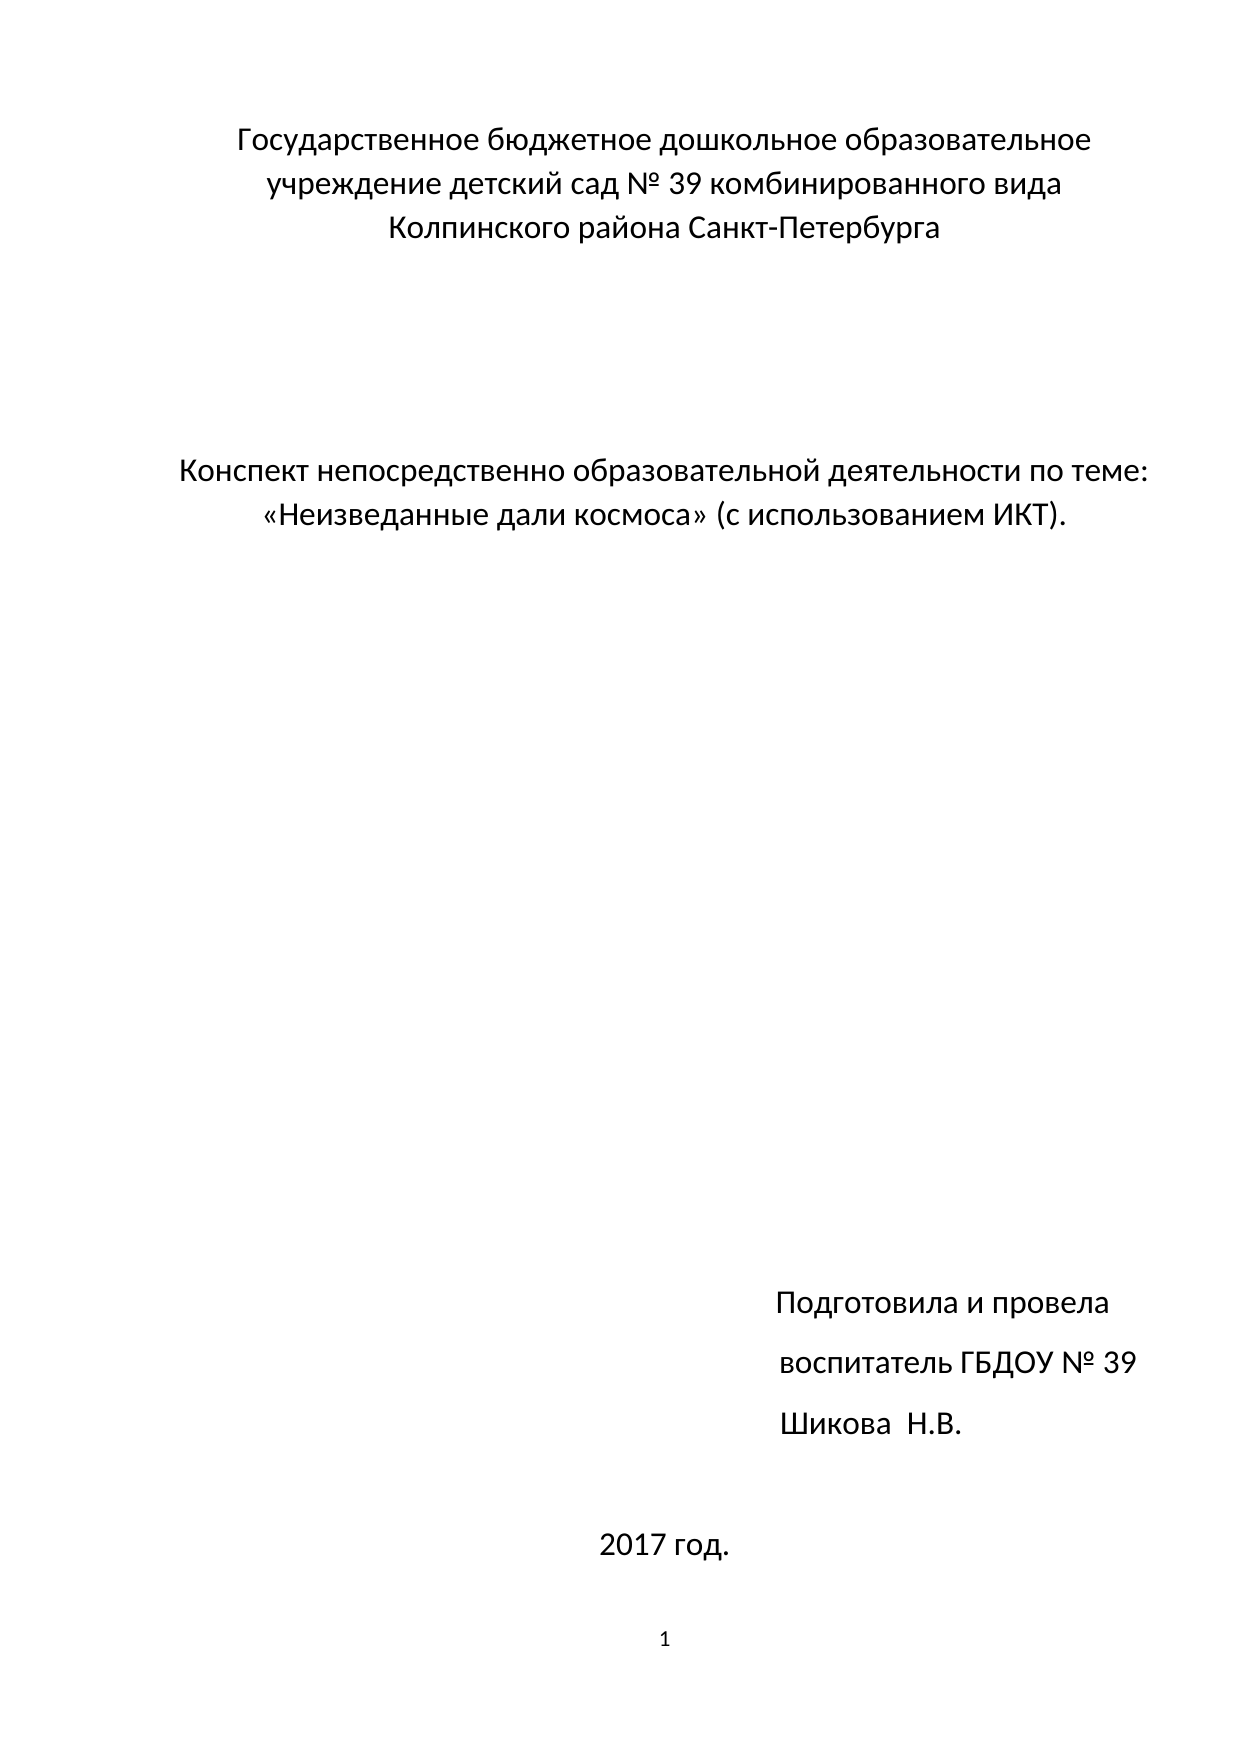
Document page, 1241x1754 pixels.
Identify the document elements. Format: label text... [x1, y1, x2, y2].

text Подготовила и провела [177, 1281, 1152, 1321]
text Государственное бюджетное дошкольное образовательное учреждение детский сад № 39 комбинированного вида Колпинского района Санкт-Петербурга [177, 118, 1152, 247]
text воспитатель ГБДОУ № 39 [177, 1341, 1152, 1382]
text Шикова Н.В. [177, 1402, 1152, 1443]
text Конспект непосредственно образовательной деятельности по теме: «Неизведанные дали космоса» (с использованием ИКТ). [177, 448, 1152, 533]
text 2017 год. [177, 1523, 1152, 1564]
